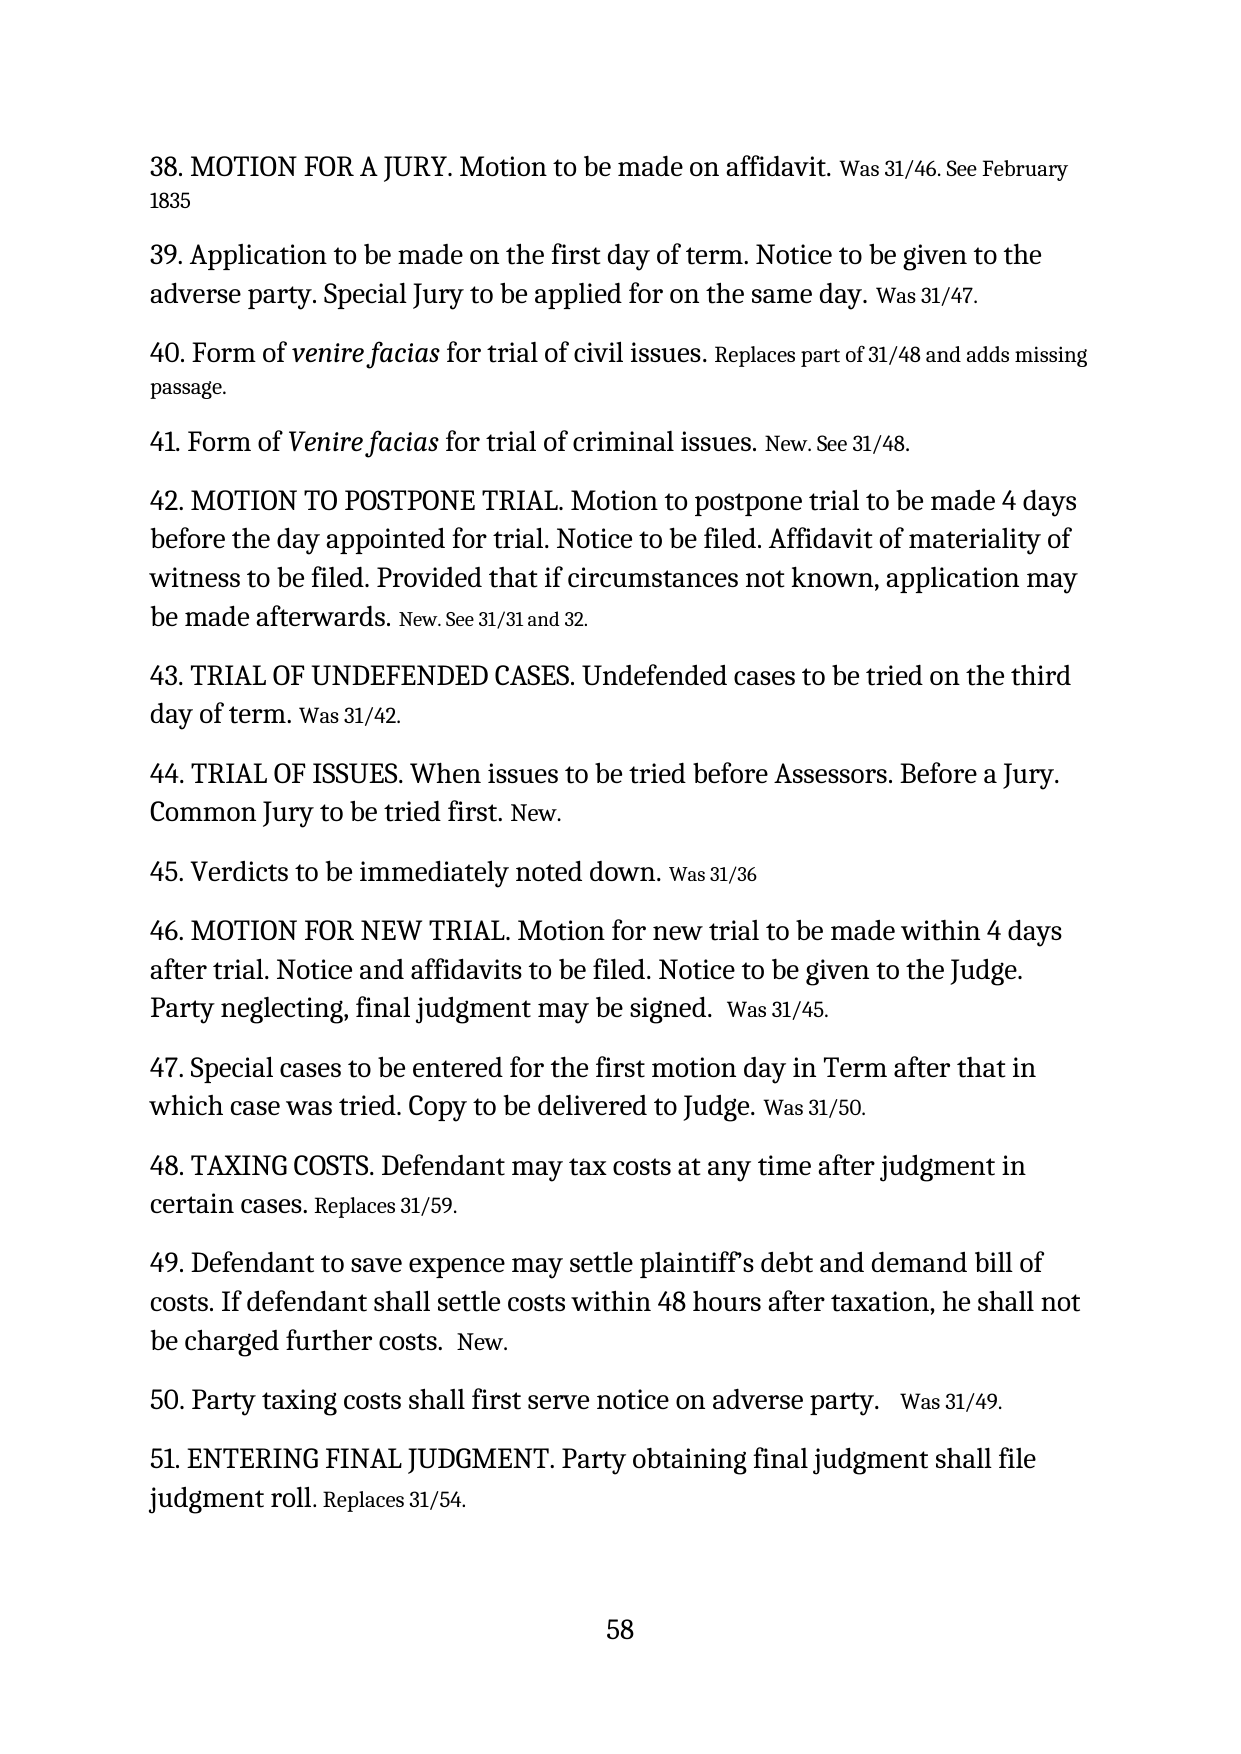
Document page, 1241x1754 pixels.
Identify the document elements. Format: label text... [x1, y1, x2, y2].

text 47. Special cases to be entered for the first motion day in Term after that in which case was tried. Copy to be delivered to Judge. Was 31/50. [150, 1051, 1090, 1123]
text 44. TRIAL OF ISSUES. When issues to be tried before Assessors. Before a Jury. Common Jury to be tried first. New. [150, 757, 1090, 829]
text 46. MOTION FOR NEW TRIAL. Motion for new trial to be made within 4 days after trial. Notice and affidavits to be filed. Notice to be given to the Judge. Party neglecting, final judgment may be signed. Was 31/45. [150, 914, 1090, 1025]
text 49. Defendant to save expence may settle plaintiff’s debt and demand bill of costs. If defendant shall settle costs within 48 hours after taxation, he shall not be charged further costs. New. [150, 1247, 1090, 1357]
text 48. TAXING COSTS. Defendant may tax costs at any time after judgment in certain cases. Replaces 31/59. [150, 1149, 1090, 1221]
text 41. Form of Venire facias for trial of criminal issues. New. See 31/48. [150, 425, 1090, 458]
text 42. MOTION TO POSTPONE TRIAL. Motion to postpone trial to be made 4 days before the day appointed for trial. Notice to be filed. Affidavit of materiality of witness to be filed. Provided that if circumstances not known, application may be made afterwards. New. See 31/31 and 32. [150, 484, 1090, 633]
text 51. ENTERING FINAL JUDGMENT. Party obtaining final judgment shall file judgment roll. Replaces 31/54. [150, 1442, 1090, 1514]
text 50. Party taxing costs shall first serve notice on adverse party. Was 31/49. [150, 1383, 1090, 1417]
text 39. Application to be made on the first day of term. Notice to be given to the adverse party. Special Jury to be applied for on the same day. Was 31/47. [150, 238, 1090, 311]
text 38. MOTION FOR A JURY. Motion to be made on affidavit. Was 31/46. See February 1835 [150, 150, 1090, 214]
text 45. Verdicts to be immediately noted down. Was 31/36 [150, 855, 1090, 888]
text 43. TRIAL OF UNDEFENDED CASES. Undefended cases to be tried on the third day of term. Was 31/42. [150, 659, 1090, 731]
text 40. Form of venire facias for trial of civil issues. Replaces part of 31/48 and adds missing passage. [150, 336, 1090, 400]
